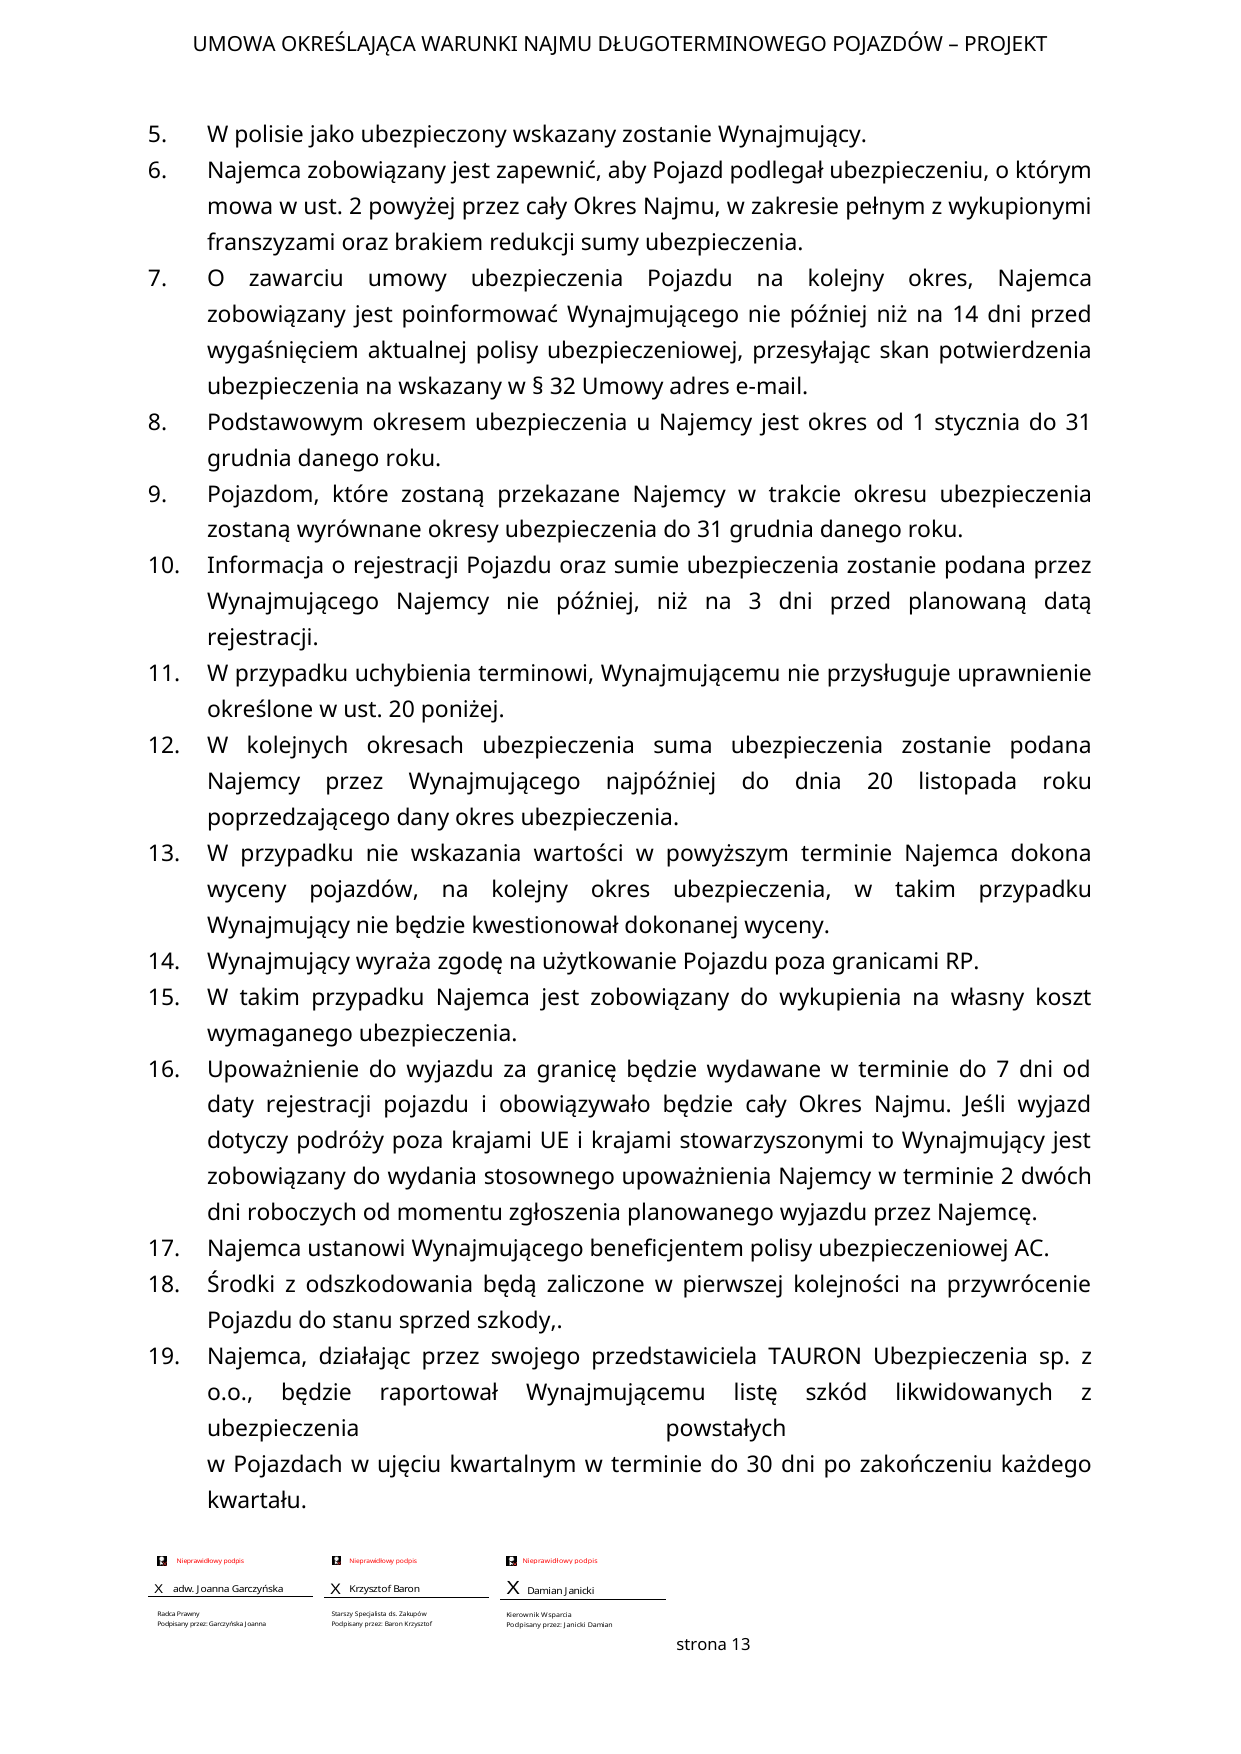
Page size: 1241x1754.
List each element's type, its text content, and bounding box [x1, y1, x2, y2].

list O zawarciu umowy ubezpieczenia Pojazdu na kolejny okres, Najemca zobowiązany jest poinformować Wynajmującego nie później niż na 14 dni przed wygaśnięciem aktualnej polisy ubezpieczeniowej, przesyłając skan potwierdzenia ubezpieczenia na wskazany w § 32 Umowy adres e-mail. [148, 262, 1092, 401]
list Najemca ustanowi Wynajmującego beneficjentem polisy ubezpieczeniowej AC. [148, 1232, 1092, 1263]
list W kolejnych okresach ubezpieczenia suma ubezpieczenia zostanie podana Najemcy przez Wynajmującego najpóźniej do dnia 20 listopada roku poprzedzającego dany okres ubezpieczenia. [148, 729, 1092, 832]
list W takim przypadku Najemca jest zobowiązany do wykupienia na własny koszt wymaganego ubezpieczenia. [148, 981, 1092, 1048]
list Wynajmujący wyraża zgodę na użytkowanie Pojazdu poza granicami RP. [148, 945, 1092, 976]
list Informacja o rejestracji Pojazdu oraz sumie ubezpieczenia zostanie podana przez Wynajmującego Najemcy nie później, niż na 3 dni przed planowaną datą rejestracji. [148, 549, 1092, 652]
list Podstawowym okresem ubezpieczenia u Najemcy jest okres od 1 stycznia do 31 grudnia danego roku. [148, 406, 1092, 473]
list W polisie jako ubezpieczony wskazany zostanie Wynajmujący. [148, 118, 1092, 149]
list W przypadku uchybienia terminowi, Wynajmującemu nie przysługuje uprawnienie określone w ust. 20 poniżej. [148, 657, 1092, 724]
list Upoważnienie do wyjazdu za granicę będzie wydawane w terminie do 7 dni od daty rejestracji pojazdu i obowiązywało będzie cały Okres Najmu. Jeśli wyjazd dotyczy podróży poza krajami UE i krajami stowarzyszonymi to Wynajmujący jest zobowiązany do wydania stosownego upoważnienia Najemcy w terminie 2 dwóch dni roboczych od momentu zgłoszenia planowanego wyjazdu przez Najemcę. [148, 1052, 1092, 1227]
list Najemca, działając przez swojego przedstawiciela TAURON Ubezpieczenia sp. z o.o., będzie raportował Wynajmującemu listę szkód likwidowanych z ubezpieczenia powstałych w Pojazdach w ujęciu kwartalnym w terminie do 30 dni po zakończeniu każdego kwartału. [148, 1340, 1092, 1515]
list Najemca zobowiązany jest zapewnić, aby Pojazd podlegał ubezpieczeniu, o którym mowa w ust. 2 powyżej przez cały Okres Najmu, w zakresie pełnym z wykupionymi franszyzami oraz brakiem redukcji sumy ubezpieczenia. [148, 154, 1092, 257]
list W przypadku nie wskazania wartości w powyższym terminie Najemca dokona wyceny pojazdów, na kolejny okres ubezpieczenia, w takim przypadku Wynajmujący nie będzie kwestionował dokonanej wyceny. [148, 837, 1092, 940]
list Środki z odszkodowania będą zaliczone w pierwszej kolejności na przywrócenie Pojazdu do stanu sprzed szkody,. [148, 1268, 1092, 1335]
list Pojazdom, które zostaną przekazane Najemcy w trakcie okresu ubezpieczenia zostaną wyrównane okresy ubezpieczenia do 31 grudnia danego roku. [148, 477, 1092, 545]
